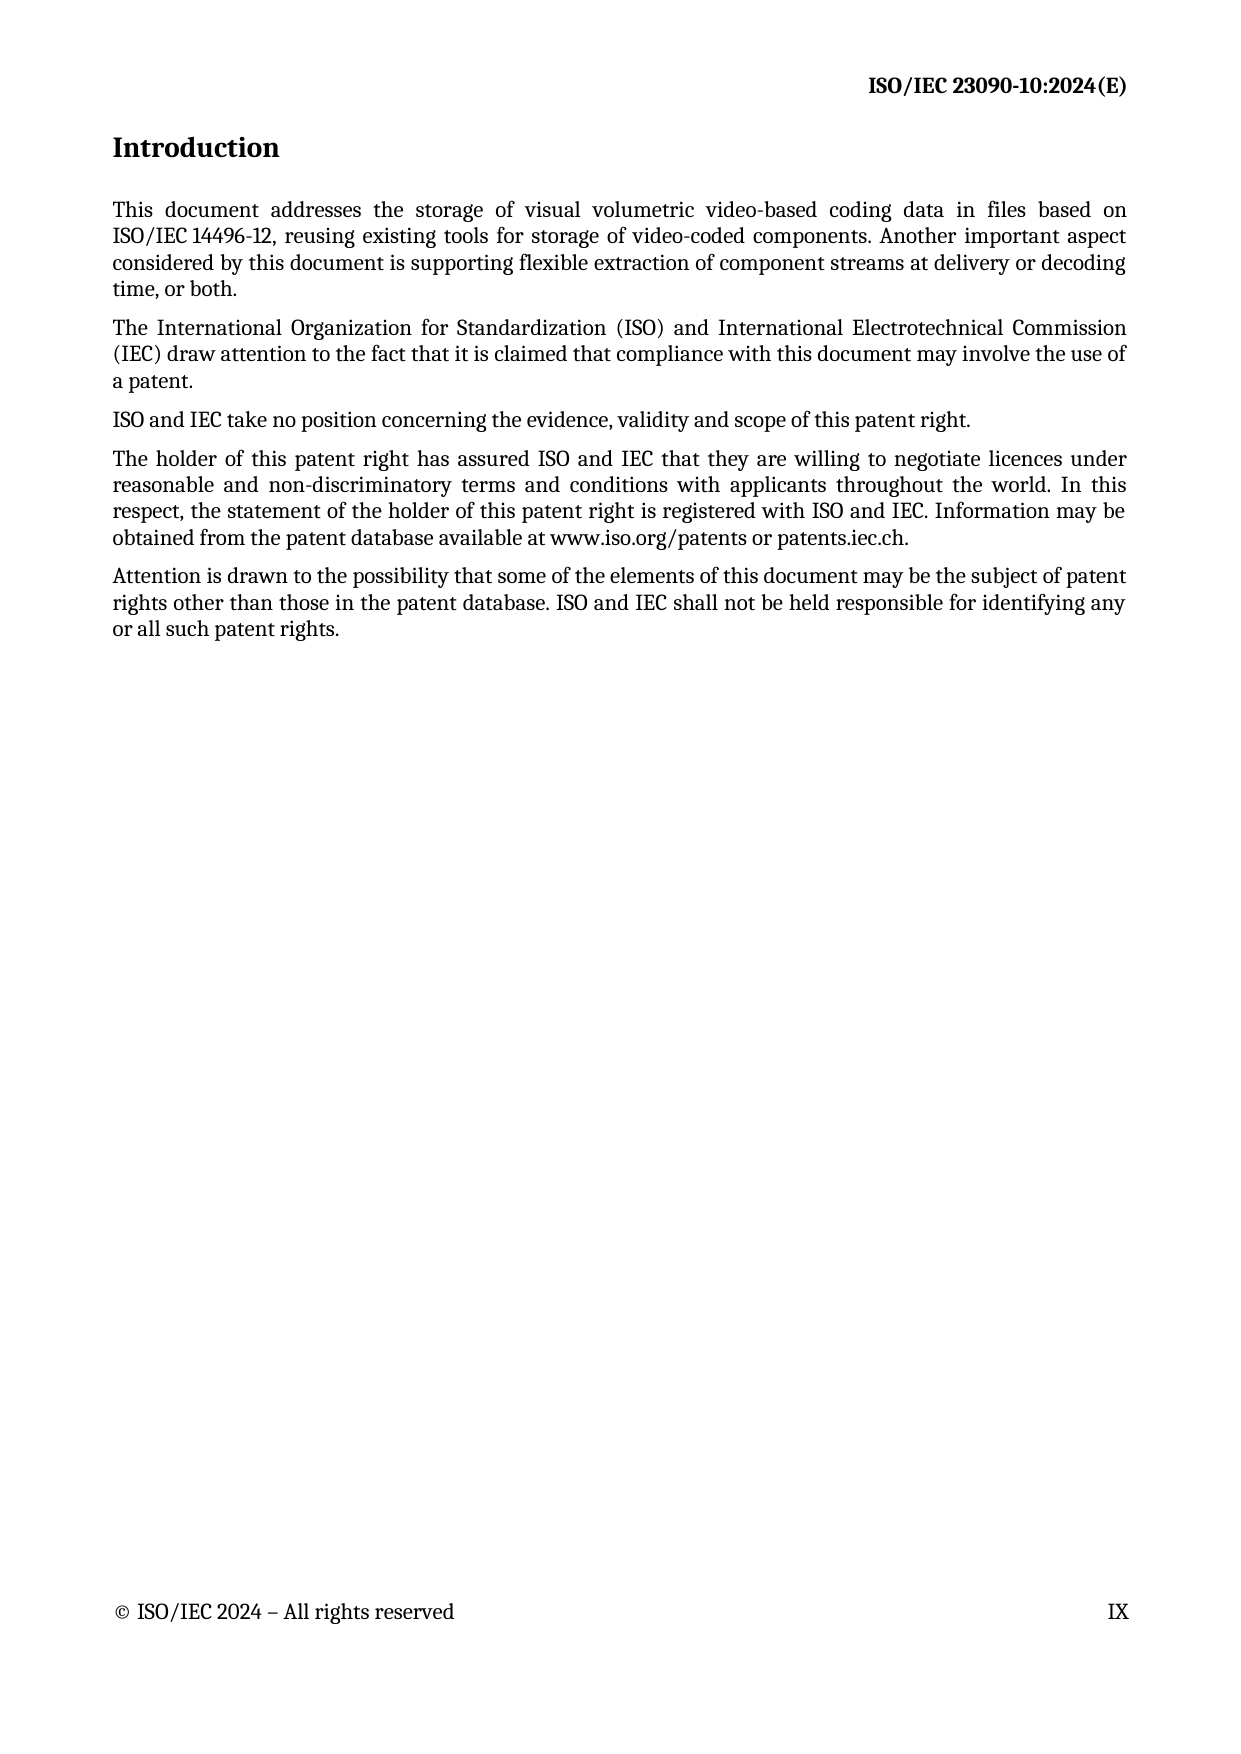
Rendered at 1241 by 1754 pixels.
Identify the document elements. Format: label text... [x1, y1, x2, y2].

text ISO and IEC take no position concerning the evidence, validity and scope of this patent right. [112, 406, 1128, 433]
text The holder of this patent right has assured ISO and IEC that they are willing to negotiate licences under reasonable and non-discriminatory terms and conditions with applicants throughout the world. In this respect, the statement of the holder of this patent right is registered with ISO and IEC. Information may be obtained from the patent database available at www.iso.org/patents or patents.iec.ch. [112, 445, 1128, 551]
title Introduction [112, 131, 1128, 165]
text Attention is drawn to the possibility that some of the elements of this document may be the subject of patent rights other than those in the patent database. ISO and IEC shall not be held responsible for identifying any or all such patent rights. [112, 563, 1128, 642]
text The International Organization for Standardization (ISO) and International Electrotechnical Commission (IEC) draw attention to the fact that it is claimed that compliance with this document may involve the use of a patent. [112, 315, 1128, 394]
text This document addresses the storage of visual volumetric video-based coding data in files based on ISO/IEC 14496-12, reusing existing tools for storage of video-coded components. Another important aspect considered by this document is supporting flexible extraction of component streams at delivery or decoding time, or both. [112, 197, 1128, 302]
